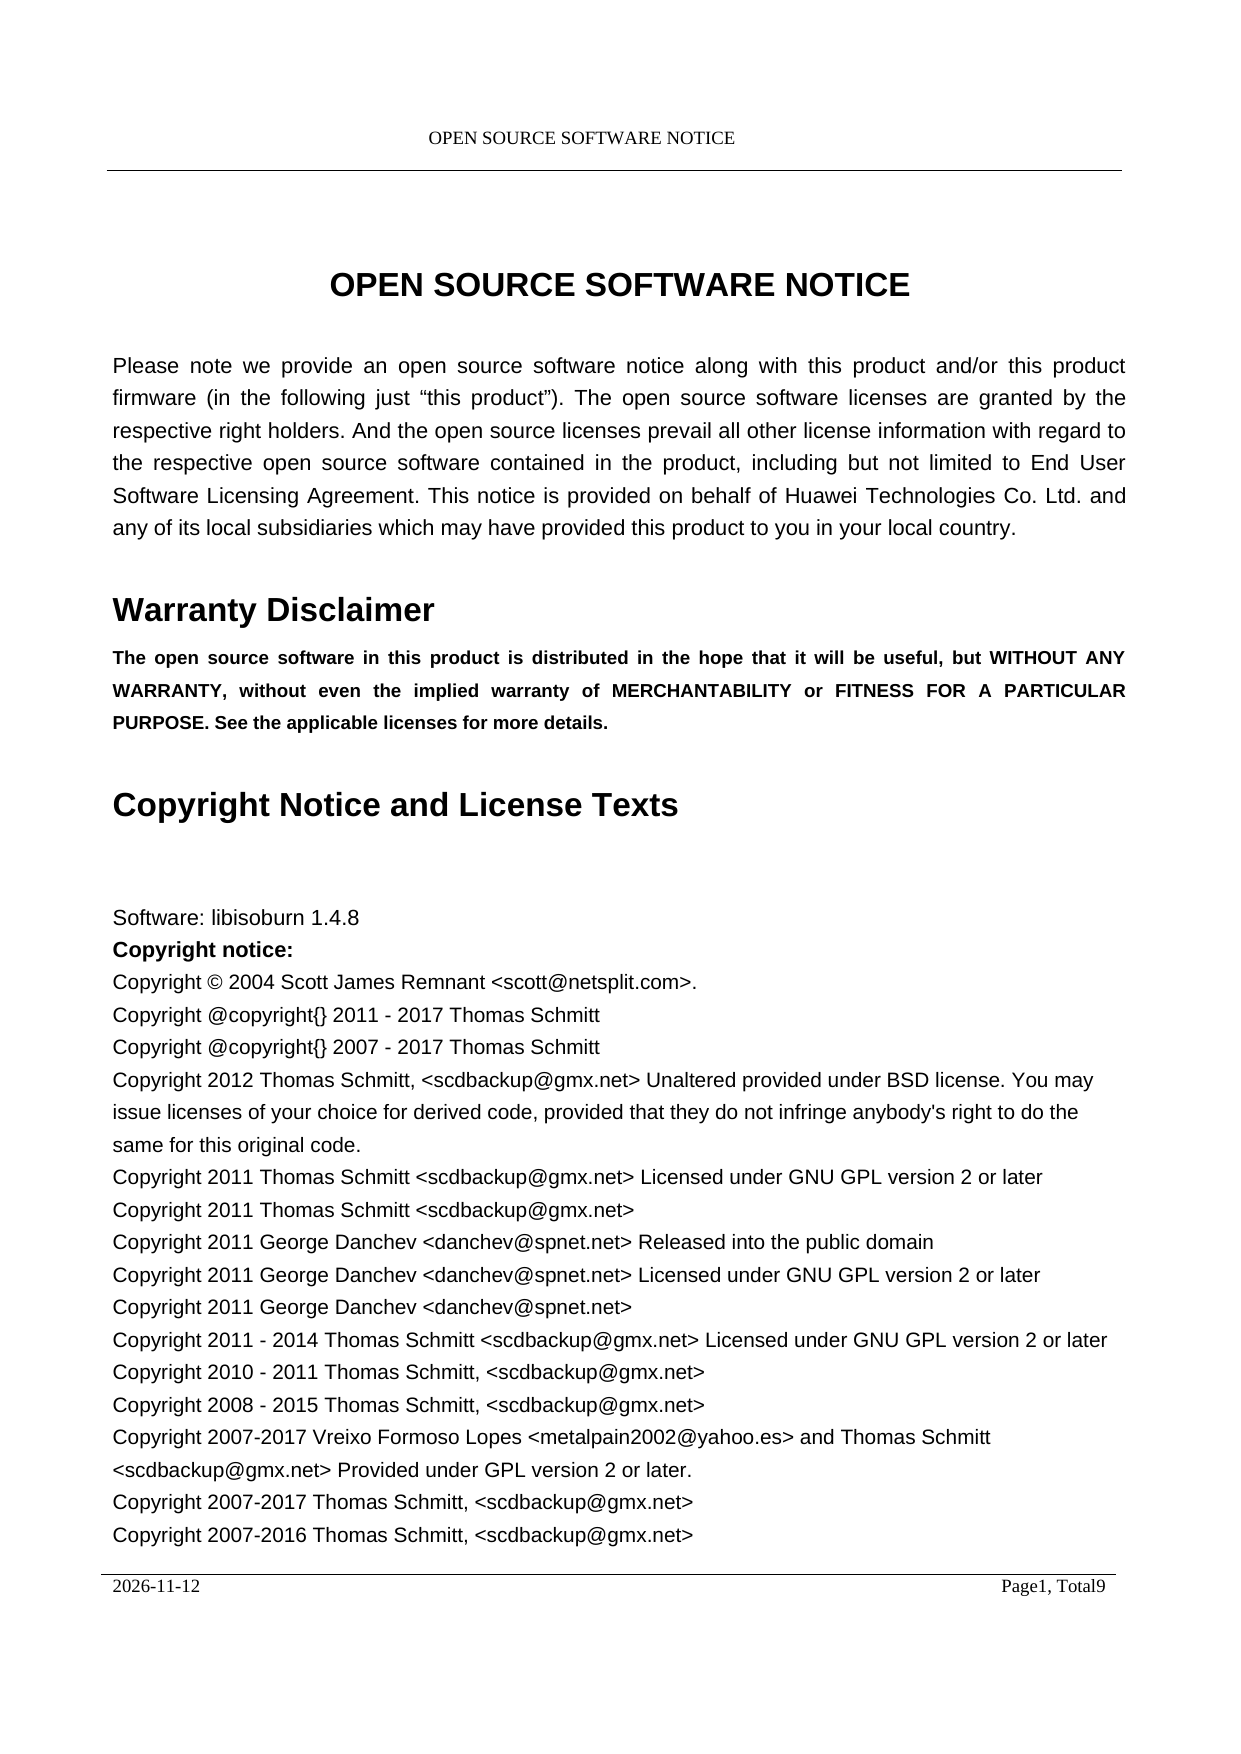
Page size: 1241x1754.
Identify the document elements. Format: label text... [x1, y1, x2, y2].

text Copyright 2011 - 2014 Thomas Schmitt <scdbackup@gmx.net> Licensed under GNU GPL version 2 or later [112, 1323, 1128, 1356]
text Copyright 2011 George Danchev <danchev@spnet.net> Released into the public domain [112, 1226, 1128, 1258]
text Copyright 2011 George Danchev <danchev@spnet.net> [112, 1291, 1128, 1323]
text Copyright 2011 Thomas Schmitt <scdbackup@gmx.net> [112, 1193, 1128, 1226]
text Copyright 2007-2016 Thomas Schmitt, <scdbackup@gmx.net> [112, 1518, 1128, 1551]
text Copyright 2011 George Danchev <danchev@spnet.net> Licensed under GNU GPL version 2 or later [112, 1258, 1128, 1291]
text Copyright notice: [112, 933, 1128, 966]
text OPEN SOURCE SOFTWARE NOTICE [112, 251, 1128, 316]
text Copyright 2007-2017 Thomas Schmitt, <scdbackup@gmx.net> [112, 1486, 1128, 1518]
text Copyright 2008 - 2015 Thomas Schmitt, <scdbackup@gmx.net> [112, 1388, 1128, 1421]
text The open source software in this product is distributed in the hope that it will be useful, but WITHOUT ANY WARRANTY, without even the implied warranty of MERCHANTABILITY or FITNESS FOR A PARTICULAR PURPOSE. See the applicable licenses for more details. [112, 641, 1128, 739]
text Copyright Notice and License Texts [112, 771, 1128, 836]
text Copyright 2007-2017 Vreixo Formoso Lopes <metalpain2002@yahoo.es> and Thomas Schmitt <scdbackup@gmx.net> Provided under GPL version 2 or later. [112, 1421, 1128, 1486]
text Copyright © 2004 Scott James Remnant <scott@netsplit.com>. [112, 966, 1128, 998]
text Copyright 2010 - 2011 Thomas Schmitt, <scdbackup@gmx.net> [112, 1356, 1128, 1388]
text Copyright 2011 Thomas Schmitt <scdbackup@gmx.net> Licensed under GNU GPL version 2 or later [112, 1161, 1128, 1193]
text Copyright @copyright{} 2007 - 2017 Thomas Schmitt [112, 1031, 1128, 1063]
text Software: libisoburn 1.4.8 [112, 901, 1128, 933]
text Copyright @copyright{} 2011 - 2017 Thomas Schmitt [112, 998, 1128, 1031]
text Copyright 2012 Thomas Schmitt, <scdbackup@gmx.net> Unaltered provided under BSD license. You may issue licenses of your choice for derived code, provided that they do not infringe anybody's right to do the same for this original code. [112, 1063, 1128, 1161]
text Warranty Disclaimer [112, 576, 1128, 641]
text Please note we provide an open source software notice along with this product and/or this product firmware (in the following just “this product”). The open source software licenses are granted by the respective right holders. And the open source licenses prevail all other license information with regard to the respective open source software contained in the product, including but not limited to End User Software Licensing Agreement. This notice is provided on behalf of Huawei Technologies Co. Ltd. and any of its local subsidiaries which may have provided this product to you in your local country. [112, 349, 1128, 544]
